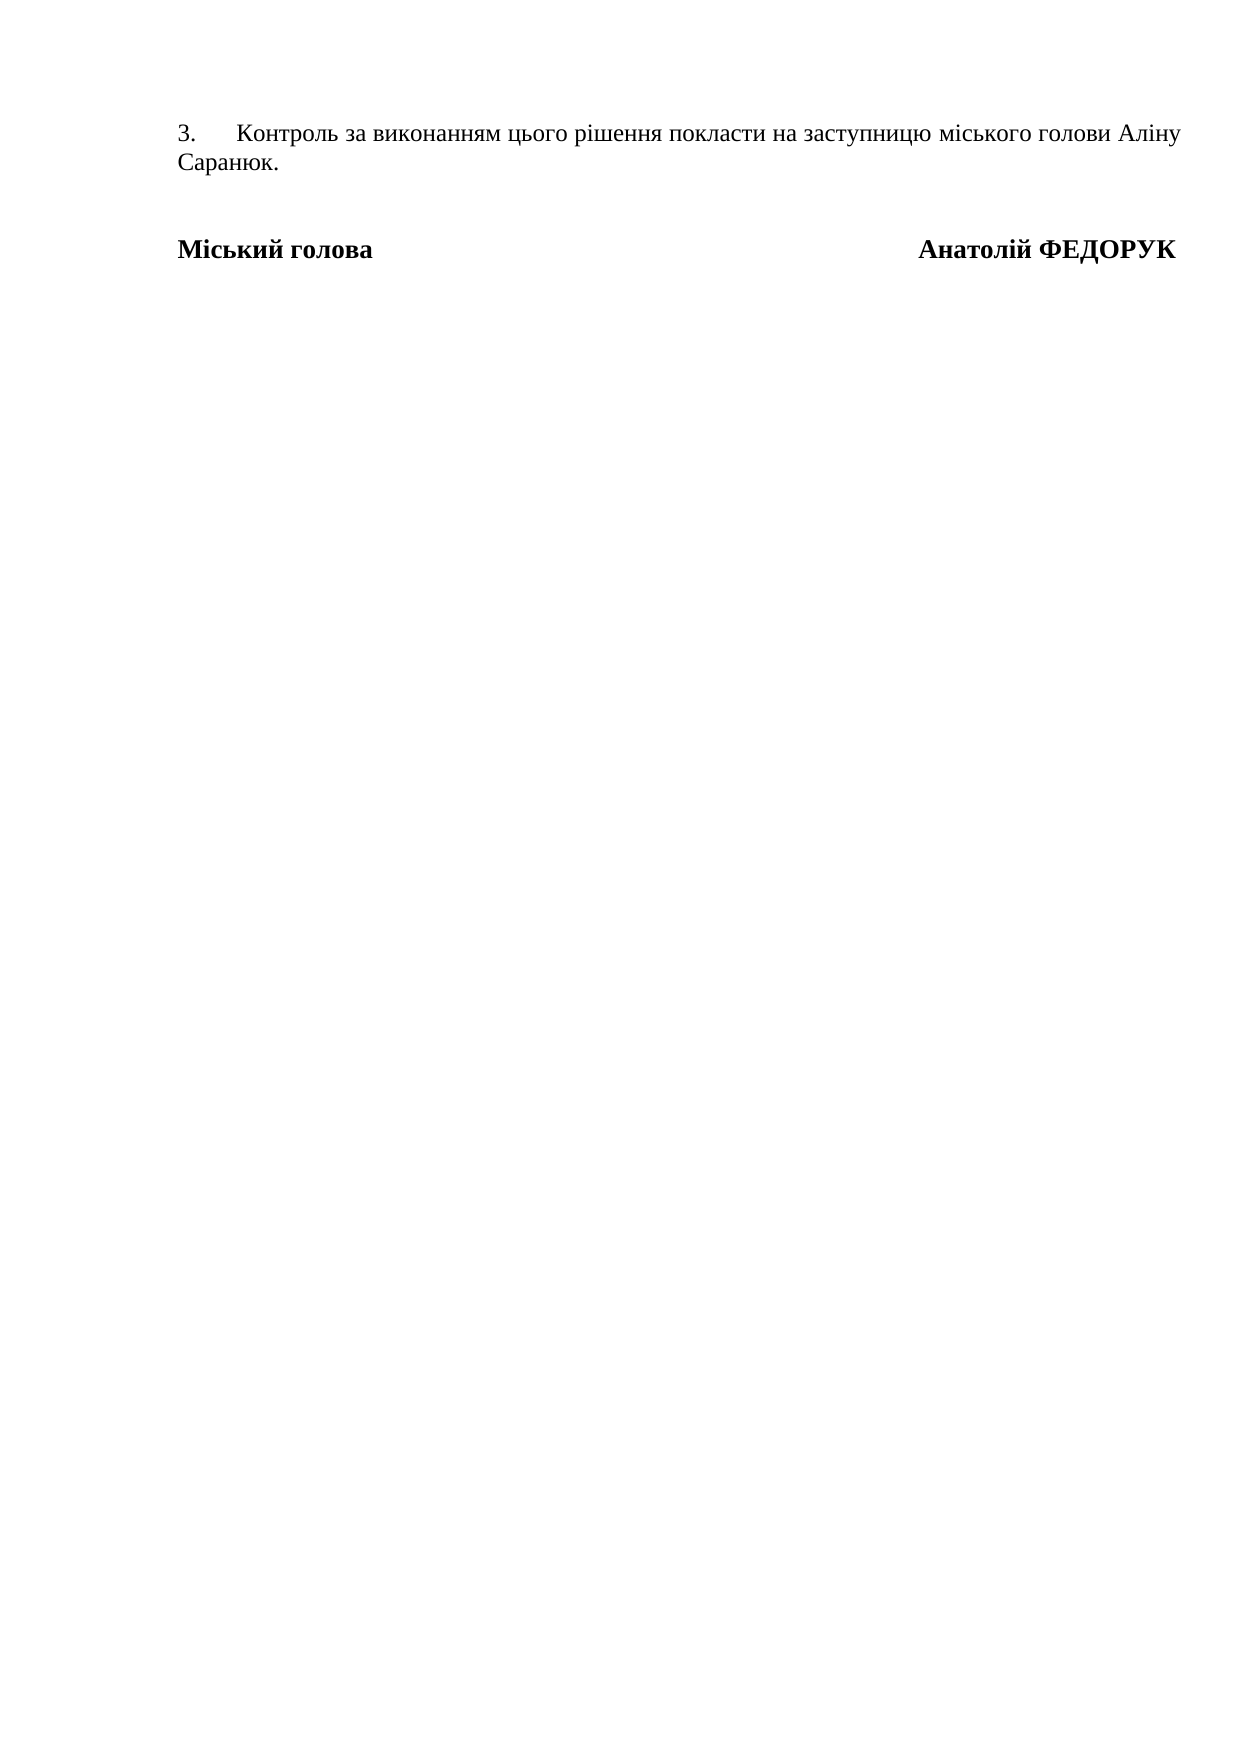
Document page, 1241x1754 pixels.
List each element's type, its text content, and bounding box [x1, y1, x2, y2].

list Контроль за виконанням цього рішення покласти на заступницю міського голови Аліну Саранюк. [177, 118, 1181, 176]
table_header Анатолій ФЕДОРУК [676, 233, 1187, 1479]
table_header Міський голова [166, 233, 676, 1479]
